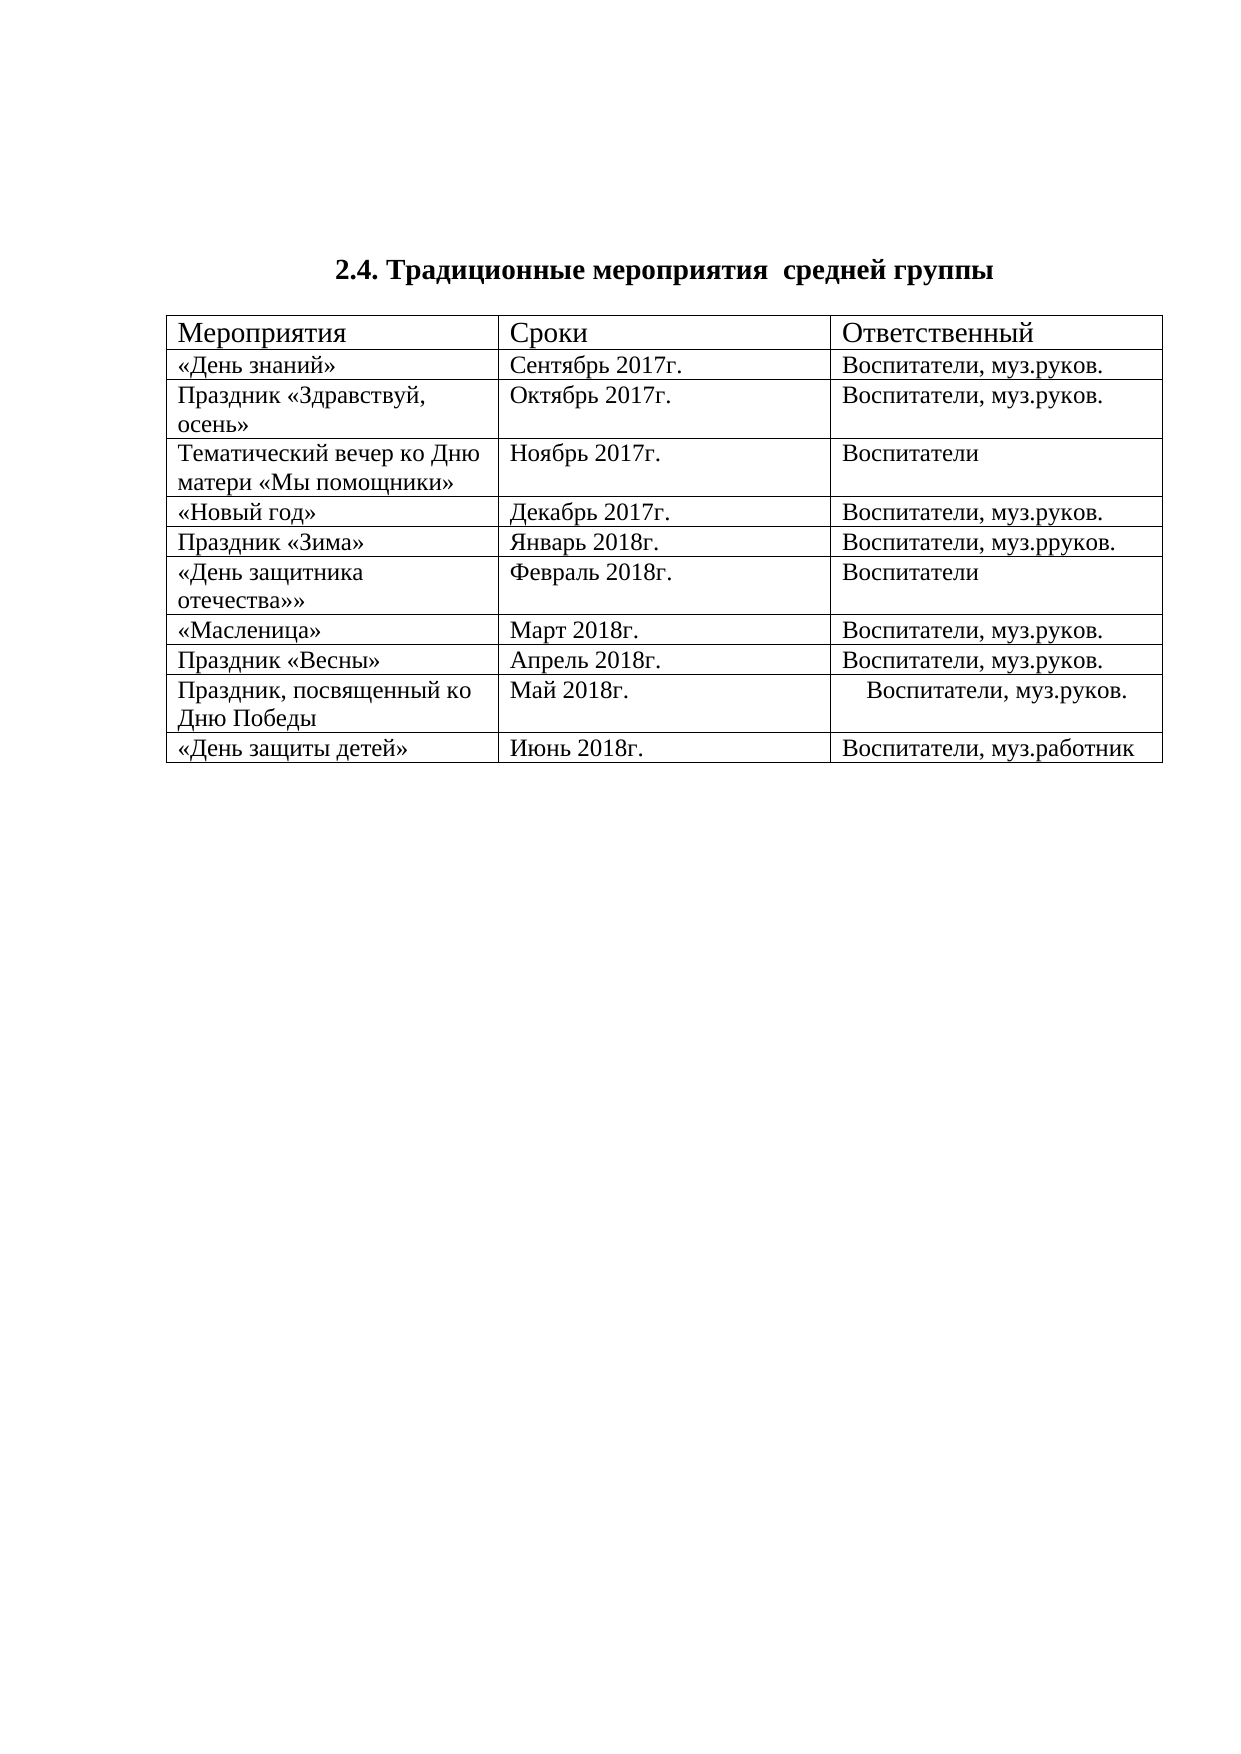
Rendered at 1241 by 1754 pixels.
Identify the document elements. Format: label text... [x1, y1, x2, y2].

table_header Сроки [499, 316, 830, 349]
table_cell Ноябрь 2017г. [499, 439, 830, 496]
table_cell Воспитатели, муз.руков. [831, 645, 1162, 674]
table_cell Июнь 2018г. [499, 733, 830, 762]
table_cell Апрель 2018г. [499, 645, 830, 674]
table_cell «Новый год» [167, 497, 498, 526]
table_cell Праздник, посвященный ко Дню Победы [167, 675, 498, 732]
table_cell Воспитатели, муз.руков. [831, 350, 1162, 379]
table_cell Воспитатели, муз.рруков. [831, 527, 1162, 556]
table_cell «День защиты детей» [167, 733, 498, 762]
table_header Ответственный [831, 316, 1162, 349]
table_cell «День защитника отечества»» [167, 557, 498, 614]
table_cell Декабрь 2017г. [499, 497, 830, 526]
table_cell Воспитатели, муз.руков. [831, 615, 1162, 644]
table_cell Октябрь 2017г. [499, 380, 830, 437]
table_cell Праздник «Зима» [167, 527, 498, 556]
table_cell «День знаний» [167, 350, 498, 379]
table_cell Май 2018г. [499, 675, 830, 732]
table_cell Март 2018г. [499, 615, 830, 644]
table_cell Январь 2018г. [499, 527, 830, 556]
table_header Мероприятия [167, 316, 498, 349]
table_cell «Масленица» [167, 615, 498, 644]
table_cell Воспитатели, муз.работник [831, 733, 1162, 762]
table_cell Воспитатели [831, 439, 1162, 496]
table_cell Тематический вечер ко Дню матери «Мы помощники» [167, 439, 498, 496]
text 2.4. Традиционные мероприятия средней группы [177, 252, 1152, 286]
table_cell Праздник «Здравствуй, осень» [167, 380, 498, 437]
table_cell Воспитатели, муз.руков. [831, 675, 1162, 732]
table_cell Февраль 2018г. [499, 557, 830, 614]
table_cell Воспитатели, муз.руков. [831, 497, 1162, 526]
table_cell Сентябрь 2017г. [499, 350, 830, 379]
table_cell Воспитатели, муз.руков. [831, 380, 1162, 437]
table_cell Праздник «Весны» [167, 645, 498, 674]
table_cell Воспитатели [831, 557, 1162, 614]
